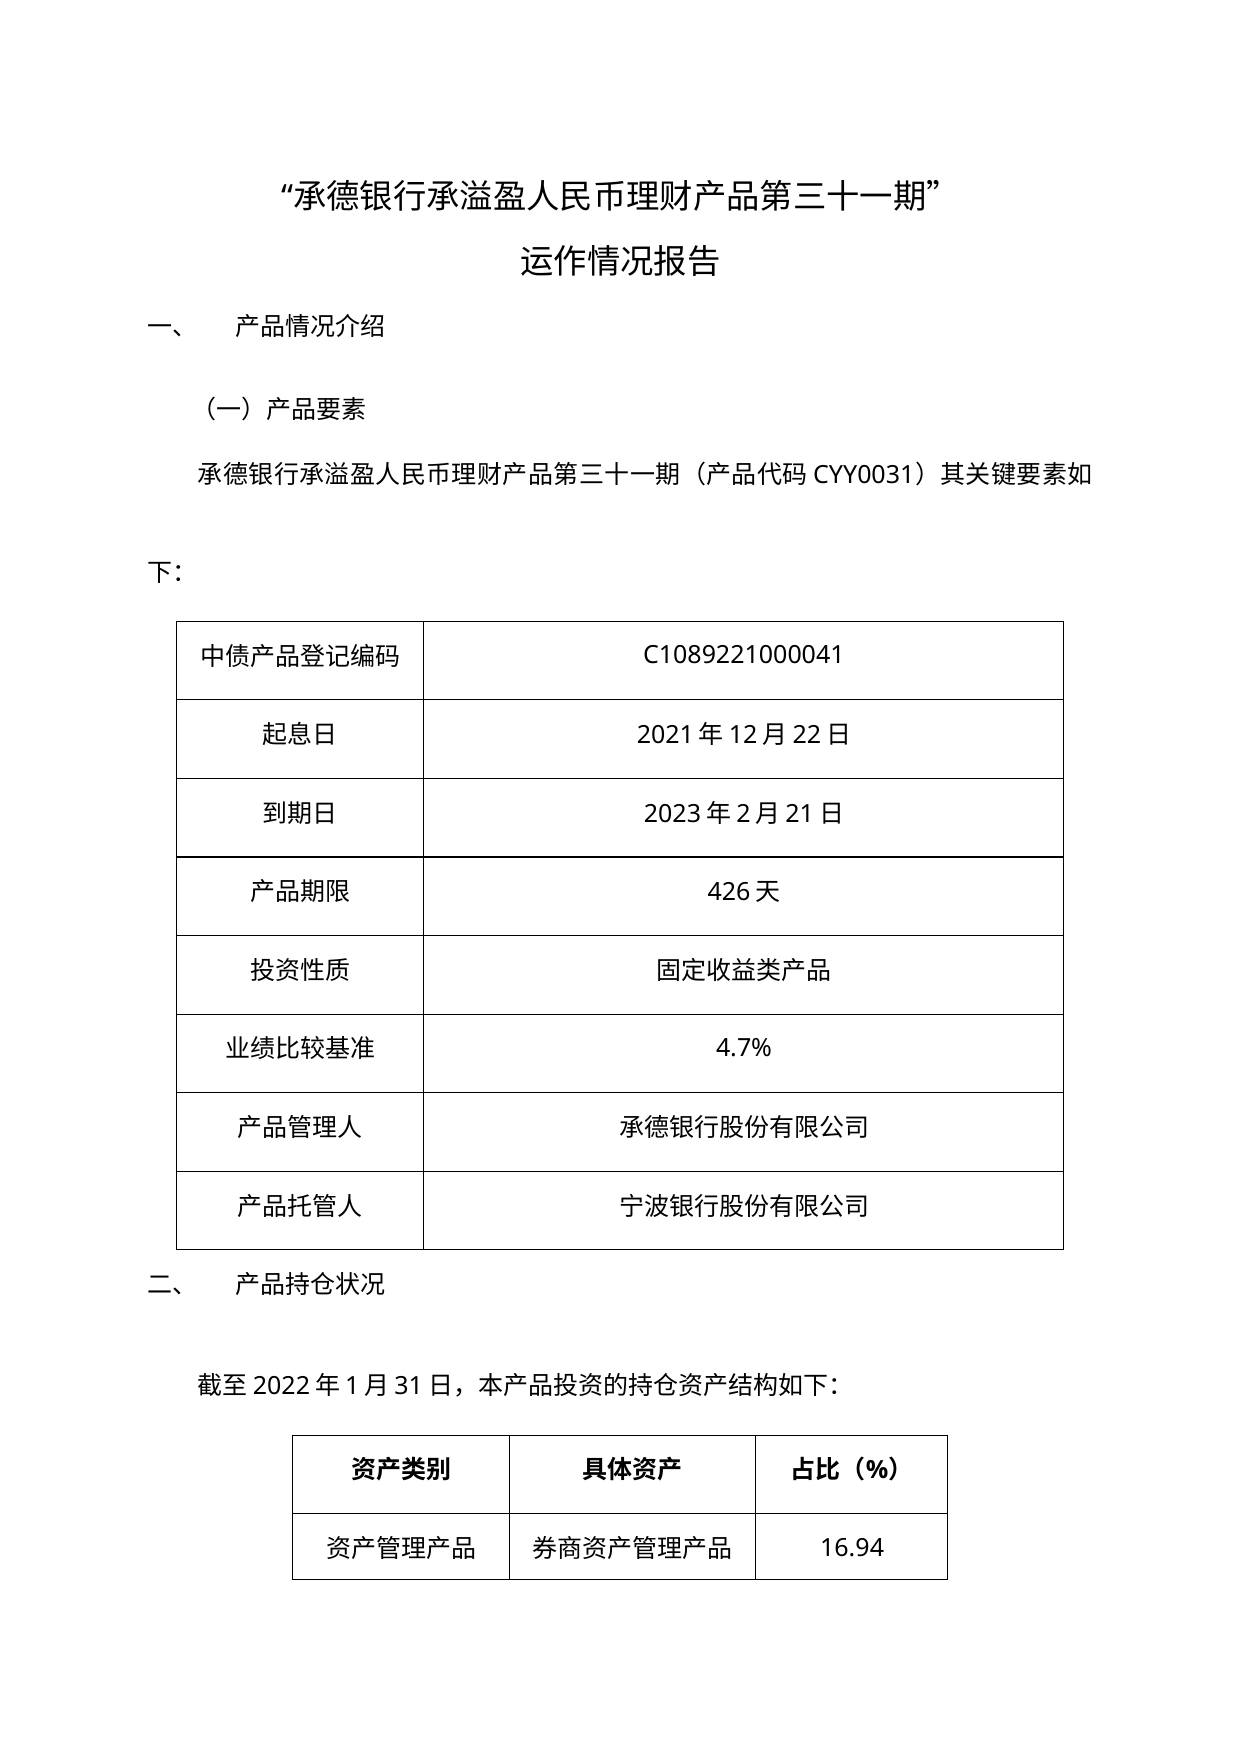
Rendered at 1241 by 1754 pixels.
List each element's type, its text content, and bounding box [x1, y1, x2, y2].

table_cell 产品管理人 [177, 1093, 423, 1171]
text 截至2022年1月31日，本产品投资的持仓资产结构如下： [148, 1351, 1092, 1416]
table_cell 起息日 [177, 700, 423, 778]
text （一）产品要素 [191, 375, 1092, 440]
text “承德银行承溢盈人民币理财产品第三十一期” [148, 162, 1092, 227]
table_cell 2023年2月21日 [424, 779, 1063, 856]
table_header 中债产品登记编码 [177, 622, 423, 699]
table_cell 资产管理产品 [293, 1514, 509, 1579]
list 产品情况介绍 [148, 292, 1092, 357]
text 承德银行承溢盈人民币理财产品第三十一期（产品代码CYY0031）其关键要素如下： [148, 440, 1092, 603]
table_cell 产品托管人 [177, 1172, 423, 1249]
table_header 资产类别 [293, 1436, 509, 1513]
table_cell 投资性质 [177, 936, 423, 1013]
table_header C1089221000041 [424, 622, 1063, 699]
table_cell 固定收益类产品 [424, 936, 1063, 1013]
table_cell 承德银行股份有限公司 [424, 1093, 1063, 1171]
text 运作情况报告 [148, 227, 1092, 292]
table_cell 券商资产管理产品 [510, 1514, 755, 1579]
table_header 占比（%） [756, 1436, 947, 1513]
table_header 具体资产 [510, 1436, 755, 1513]
table_cell 426天 [424, 858, 1063, 935]
table_cell 到期日 [177, 779, 423, 856]
table_cell 业绩比较基准 [177, 1015, 423, 1092]
table_cell 宁波银行股份有限公司 [424, 1172, 1063, 1249]
table_cell 产品期限 [177, 858, 423, 935]
list 产品持仓状况 [148, 1250, 1092, 1315]
table_cell 16.94 [756, 1514, 947, 1579]
table_cell 2021年12月22日 [424, 700, 1063, 778]
table_cell 4.7% [424, 1015, 1063, 1092]
